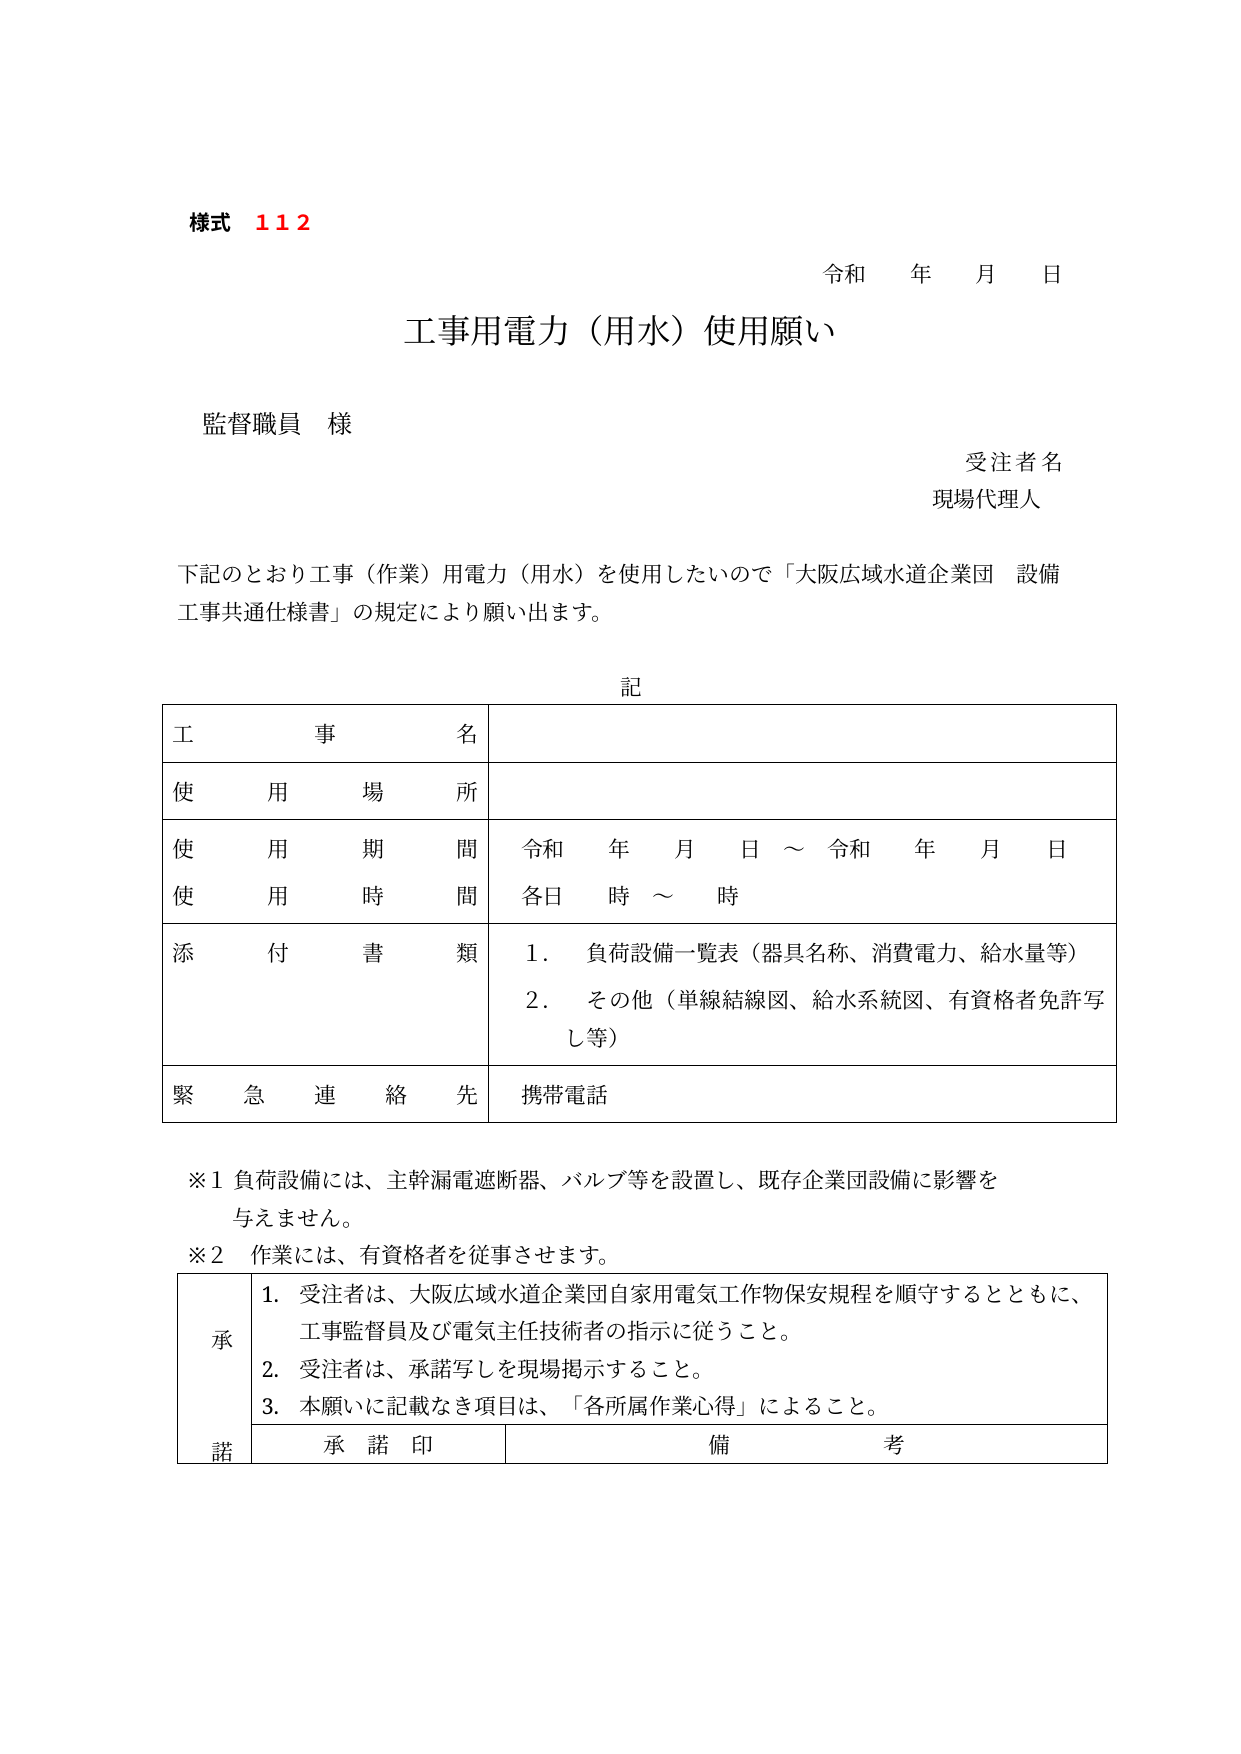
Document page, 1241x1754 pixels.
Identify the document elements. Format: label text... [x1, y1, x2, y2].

table_cell 携帯電話 [489, 1066, 1116, 1122]
text 下記のとおり工事（作業）用電力（用水）を使用したいので「大阪広域水道企業団 設備工事共通仕様書」の規定により願い出ます。 [177, 554, 1063, 629]
table_header 受注者は、大阪広域水道企業団自家用電気工作物保安規程を順守するとともに、工事監督員及び電気主任技術者の指示に従うこと。 受注者は、承諾写しを現場掲示すること。 本願いに記載なき項目は、「各所属作業心得」によること。 [252, 1274, 1107, 1424]
table_cell 承 諾 印 [252, 1425, 505, 1463]
table_cell 備 考 [506, 1425, 1107, 1463]
table_header 承 諾 欄 [178, 1274, 251, 1463]
table_cell 負荷設備一覧表（器具名称、消費電力、給水量等） その他（単線結線図、給水系統図、有資格者免許写し等） [489, 924, 1116, 1065]
table_header [489, 705, 1116, 762]
text 令和 年 月 日 [177, 254, 1063, 292]
text 記 [177, 667, 1063, 704]
text 受注者名 [177, 442, 1063, 479]
table_cell 緊急連絡先 [163, 1066, 488, 1122]
table_cell 使用場所 [163, 763, 488, 819]
table_cell [489, 763, 1116, 819]
table_cell 使用期間 使用時間 [163, 820, 488, 923]
text 現場代理人 [177, 479, 1041, 517]
table_cell 令和 年 月 日 ～ 令和 年 月 日 各日 時 ～ 時 [489, 820, 1116, 923]
table_cell 添付書類 [163, 924, 488, 1065]
text 監督職員 様 [177, 404, 1063, 442]
text ※１ 負荷設備には、主幹漏電遮断器、バルブ等を設置し、既存企業団設備に影響を与えません。 [188, 1161, 1019, 1236]
table_header 工事名 [163, 705, 488, 762]
text 工事用電力（用水）使用願い [177, 292, 1063, 367]
text ※２ 作業には、有資格者を従事させます。 [177, 1236, 1019, 1273]
